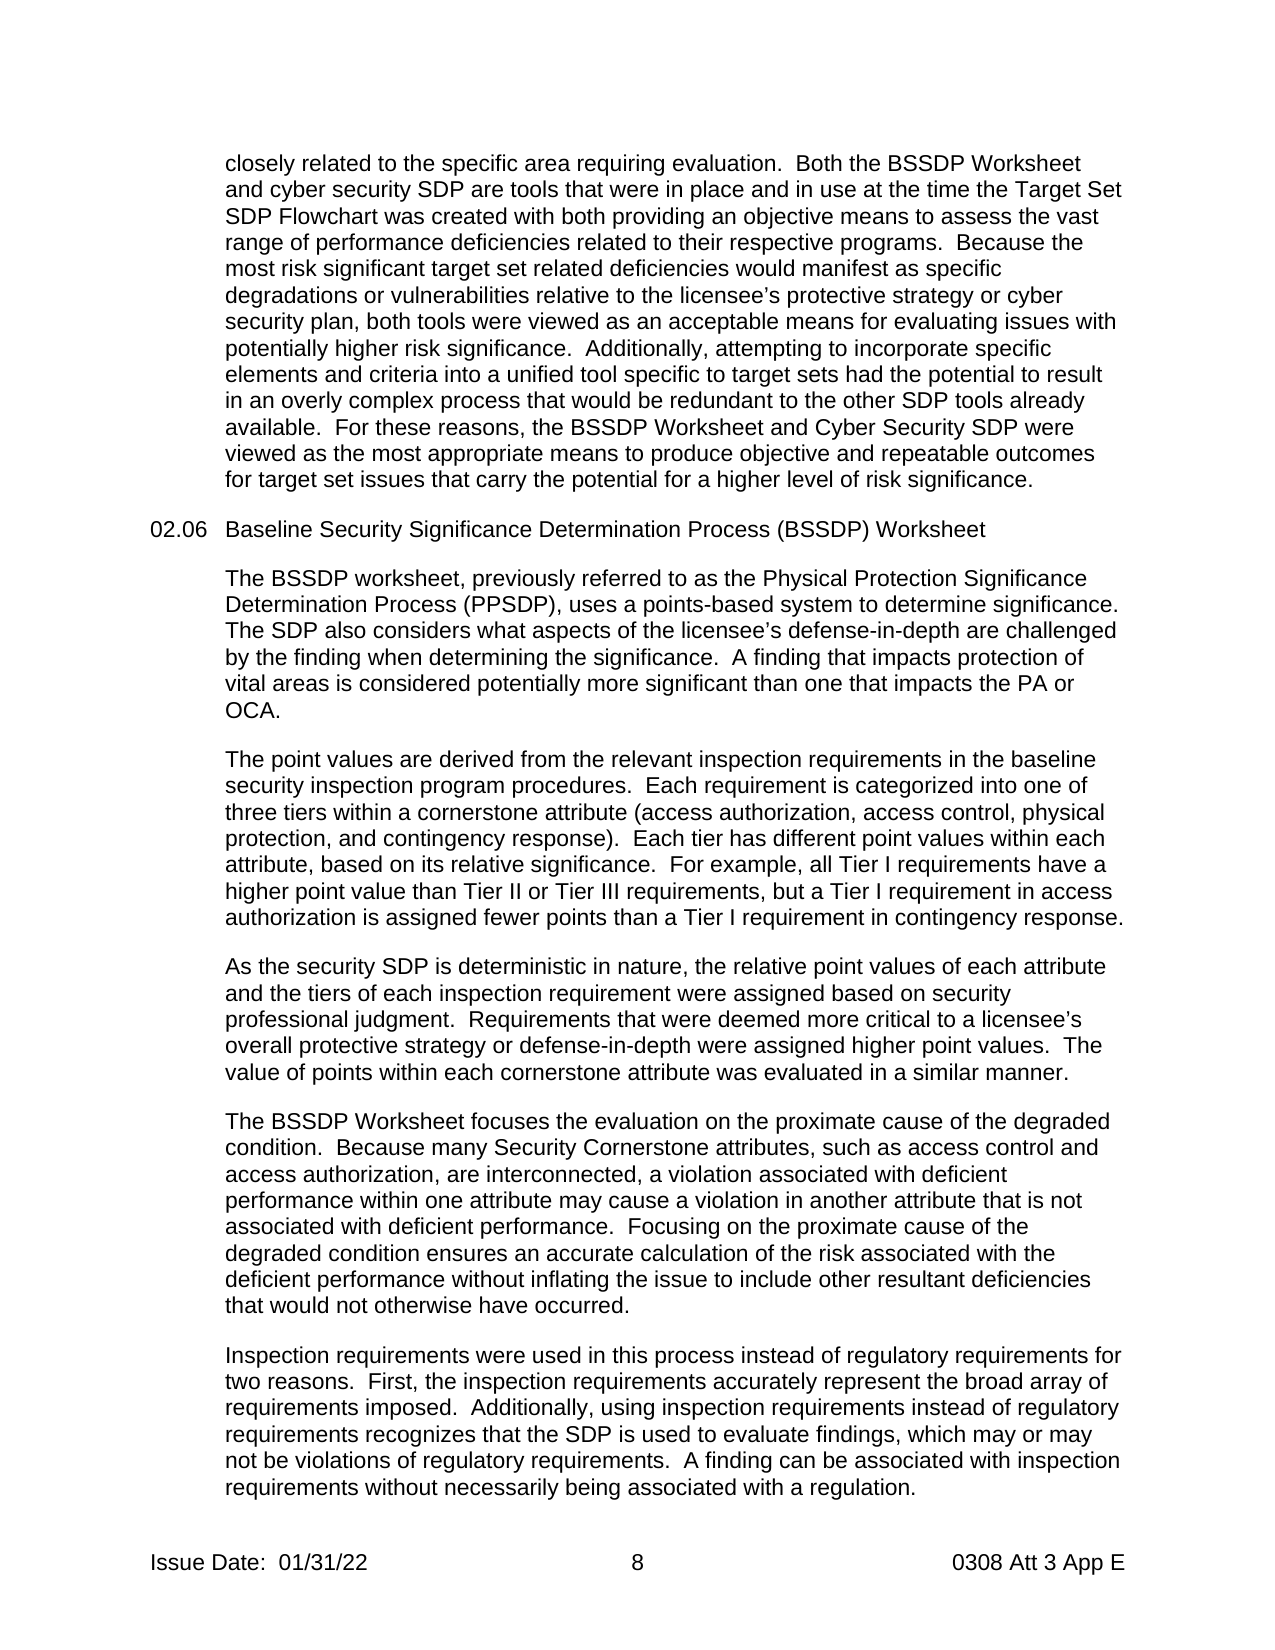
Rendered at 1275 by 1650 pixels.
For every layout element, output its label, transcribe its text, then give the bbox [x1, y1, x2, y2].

text Inspection requirements were used in this process instead of regulatory requirements for two reasons. First, the inspection requirements accurately represent the broad array of requirements imposed. Additionally, using inspection requirements instead of regulatory requirements recognizes that the SDP is used to evaluate findings, which may or may not be violations of regulatory requirements. A finding can be associated with inspection requirements without necessarily being associated with a regulation. [225, 1342, 1125, 1500]
text As the security SDP is deterministic in nature, the relative point values of each attribute and the tiers of each inspection requirement were assigned based on security professional judgment. Requirements that were deemed more critical to a licensee’s overall protective strategy or defense-in-depth were assigned higher point values. The value of points within each cornerstone attribute was evaluated in a similar manner. [225, 953, 1125, 1085]
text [225, 150, 1125, 493]
subtitle 02.06 Baseline Security Significance Determination Process (BSSDP) Worksheet [150, 516, 1125, 542]
text The BSSDP worksheet, previously referred to as the Physical Protection Significance Determination Process (PPSDP), uses a points-based system to determine significance. The SDP also considers what aspects of the licensee’s defense-in-depth are challenged by the finding when determining the significance. A finding that impacts protection of vital areas is considered potentially more significant than one that impacts the PA or OCA. [225, 565, 1125, 723]
text The point values are derived from the relevant inspection requirements in the baseline security inspection program procedures. Each requirement is categorized into one of three tiers within a cornerstone attribute (access authorization, access control, physical protection, and contingency response). Each tier has different point values within each attribute, based on its relative significance. For example, all Tier I requirements have a higher point value than Tier II or Tier III requirements, but a Tier I requirement in access authorization is assigned fewer points than a Tier I requirement in contingency response. [225, 746, 1125, 930]
text The BSSDP Worksheet focuses the evaluation on the proximate cause of the degraded condition. Because many Security Cornerstone attributes, such as access control and access authorization, are interconnected, a violation associated with deficient performance within one attribute may cause a violation in another attribute that is not associated with deficient performance. Focusing on the proximate cause of the degraded condition ensures an accurate calculation of the risk associated with the deficient performance without inflating the issue to include other resultant deficiencies that would not otherwise have occurred. [225, 1108, 1125, 1319]
